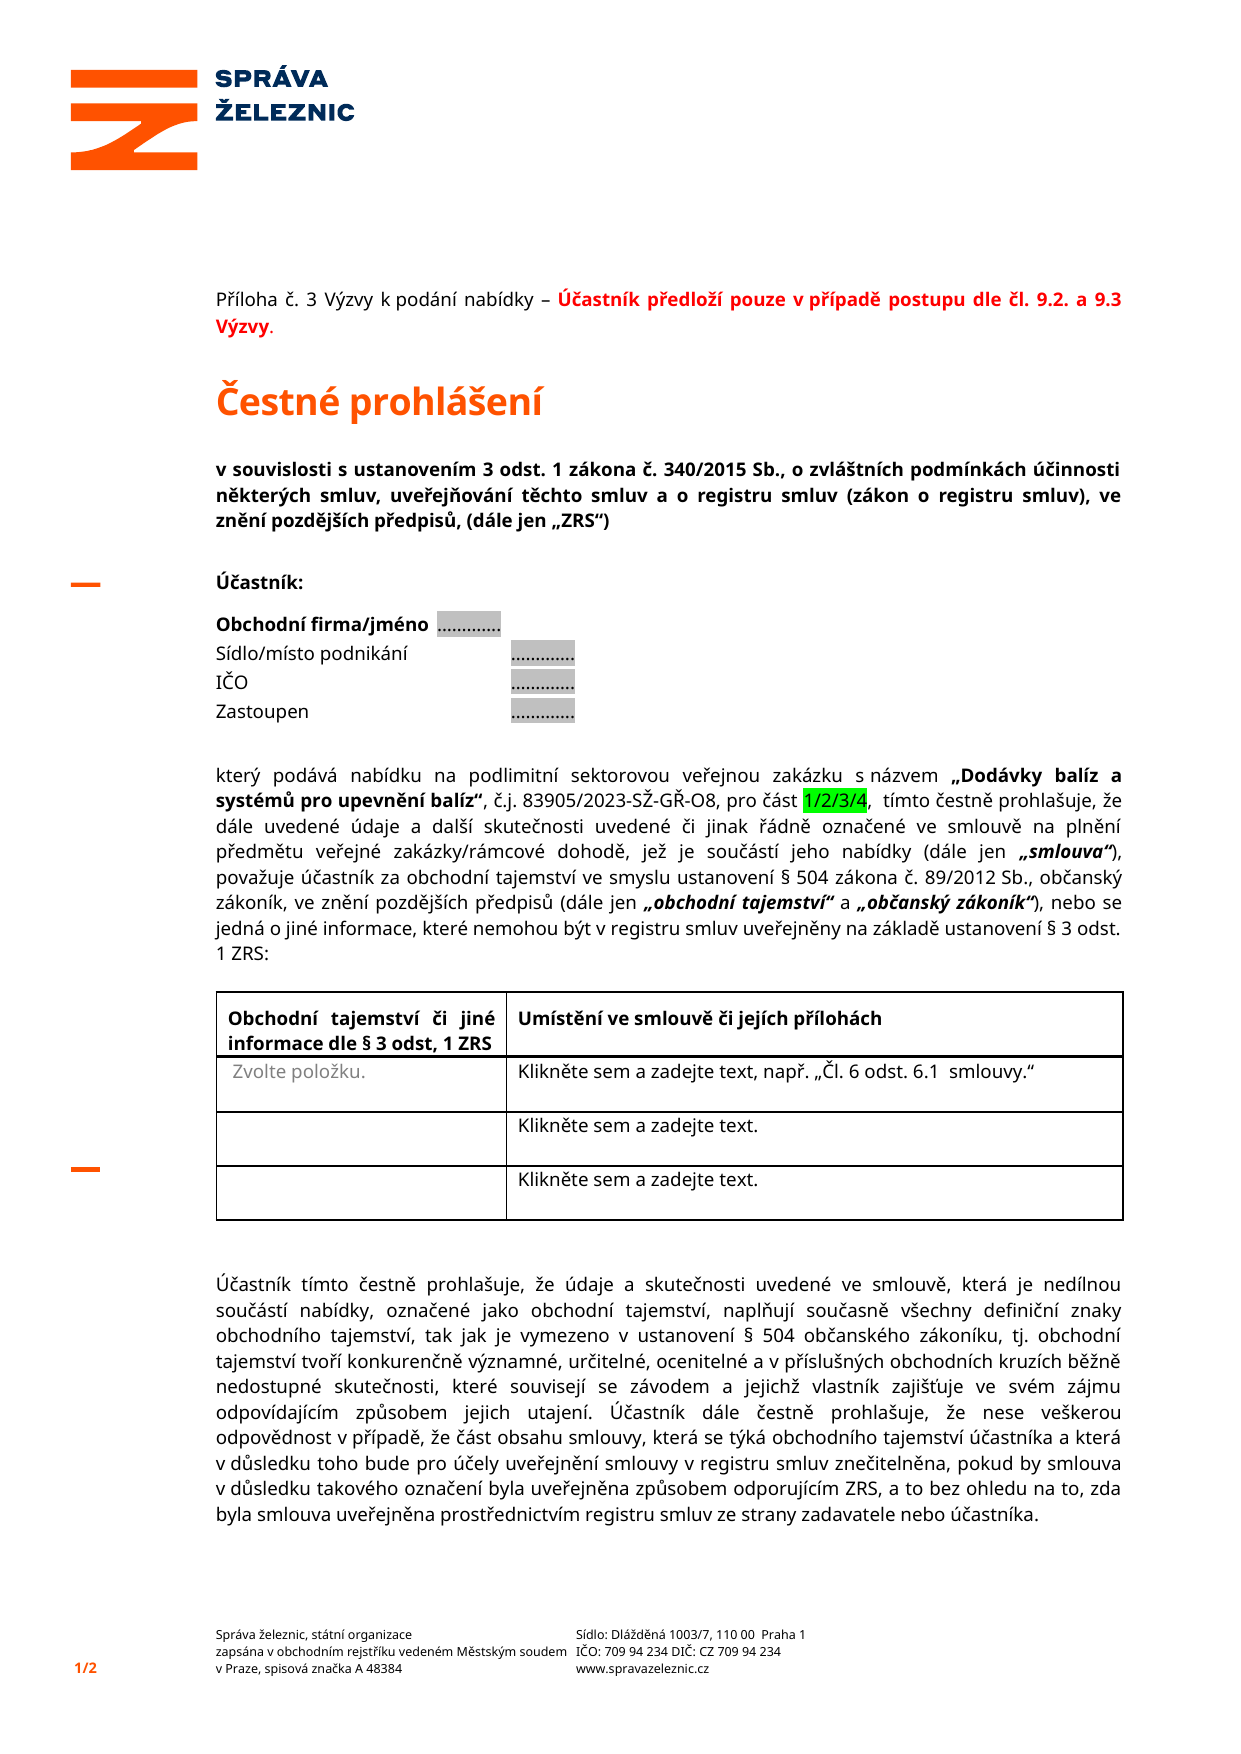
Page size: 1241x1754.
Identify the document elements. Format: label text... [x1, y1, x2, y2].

table_header Umístění ve smlouvě či jejích přílohách [507, 993, 1122, 1055]
table_cell [217, 1058, 506, 1111]
text který podává nabídku na podlimitní sektorovou veřejnou zakázku s názvem „Dodávky balíz a systémů pro upevnění balíz“, č.j. 83905/2023-SŽ-GŘ-O8, pro část 1/2/3/4, tímto čestně prohlašuje, že dále uvedené údaje a další skutečnosti uvedené či jinak řádně označené ve smlouvě na plnění předmětu veřejné zakázky/rámcové dohodě, jež je součástí jeho nabídky (dále jen „smlouva“), považuje účastník za obchodní tajemství ve smyslu ustanovení § 504 zákona č. 89/2012 Sb., občanský zákoník, ve znění pozdějších předpisů (dále jen „obchodní tajemství“ a „občanský zákoník“), nebo se jedná o jiné informace, které nemohou být v registru smluv uveřejněny na základě ustanovení § 3 odst. 1 ZRS: [216, 762, 1122, 966]
subtitle Čestné prohlášení [216, 375, 1122, 426]
text Účastník tímto čestně prohlašuje, že údaje a skutečnosti uvedené ve smlouvě, která je nedílnou součástí nabídky, označené jako obchodní tajemství, naplňují současně všechny definiční znaky obchodního tajemství, tak jak je vymezeno v ustanovení § 504 občanského zákoníku, tj. obchodní tajemství tvoří konkurenčně významné, určitelné, ocenitelné a v příslušných obchodních kruzích běžně nedostupné skutečnosti, které souvisejí se závodem a jejichž vlastník zajišťuje ve svém zájmu odpovídajícím způsobem jejich utajení. Účastník dále čestně prohlašuje, že nese veškerou odpovědnost v případě, že část obsahu smlouvy, která se týká obchodního tajemství účastníka a která v důsledku toho bude pro účely uveřejnění smlouvy v registru smluv znečitelněna, pokud by smlouva v důsledku takového označení byla uveřejněna způsobem odporujícím ZRS, a to bez ohledu na to, zda byla smlouva uveřejněna prostřednictvím registru smluv ze strany zadavatele nebo účastníka. [216, 1271, 1122, 1527]
table_header Obchodní tajemství či jiné informace dle § 3 odst, 1 ZRS [217, 993, 506, 1055]
text Účastník: [216, 565, 1122, 596]
table_cell [217, 1167, 506, 1219]
text IČO …………. [216, 666, 1122, 695]
text Příloha č. 3 Výzvy k podání nabídky – Účastník předloží pouze v případě postupu dle čl. 9.2. a 9.3 Výzvy. [216, 286, 1122, 339]
text Obchodní firma/jméno …………. [216, 608, 1122, 637]
text Zastoupen …………. [216, 695, 1122, 724]
text Sídlo/místo podnikání …………. [216, 637, 1122, 666]
text v souvislosti s ustanovením 3 odst. 1 zákona č. 340/2015 Sb., o zvláštních podmínkách účinnosti některých smluv, uveřejňování těchto smluv a o registru smluv (zákon o registru smluv), ve znění pozdějších předpisů, (dále jen „ZRS“) [216, 456, 1122, 533]
table_cell [217, 1113, 506, 1165]
